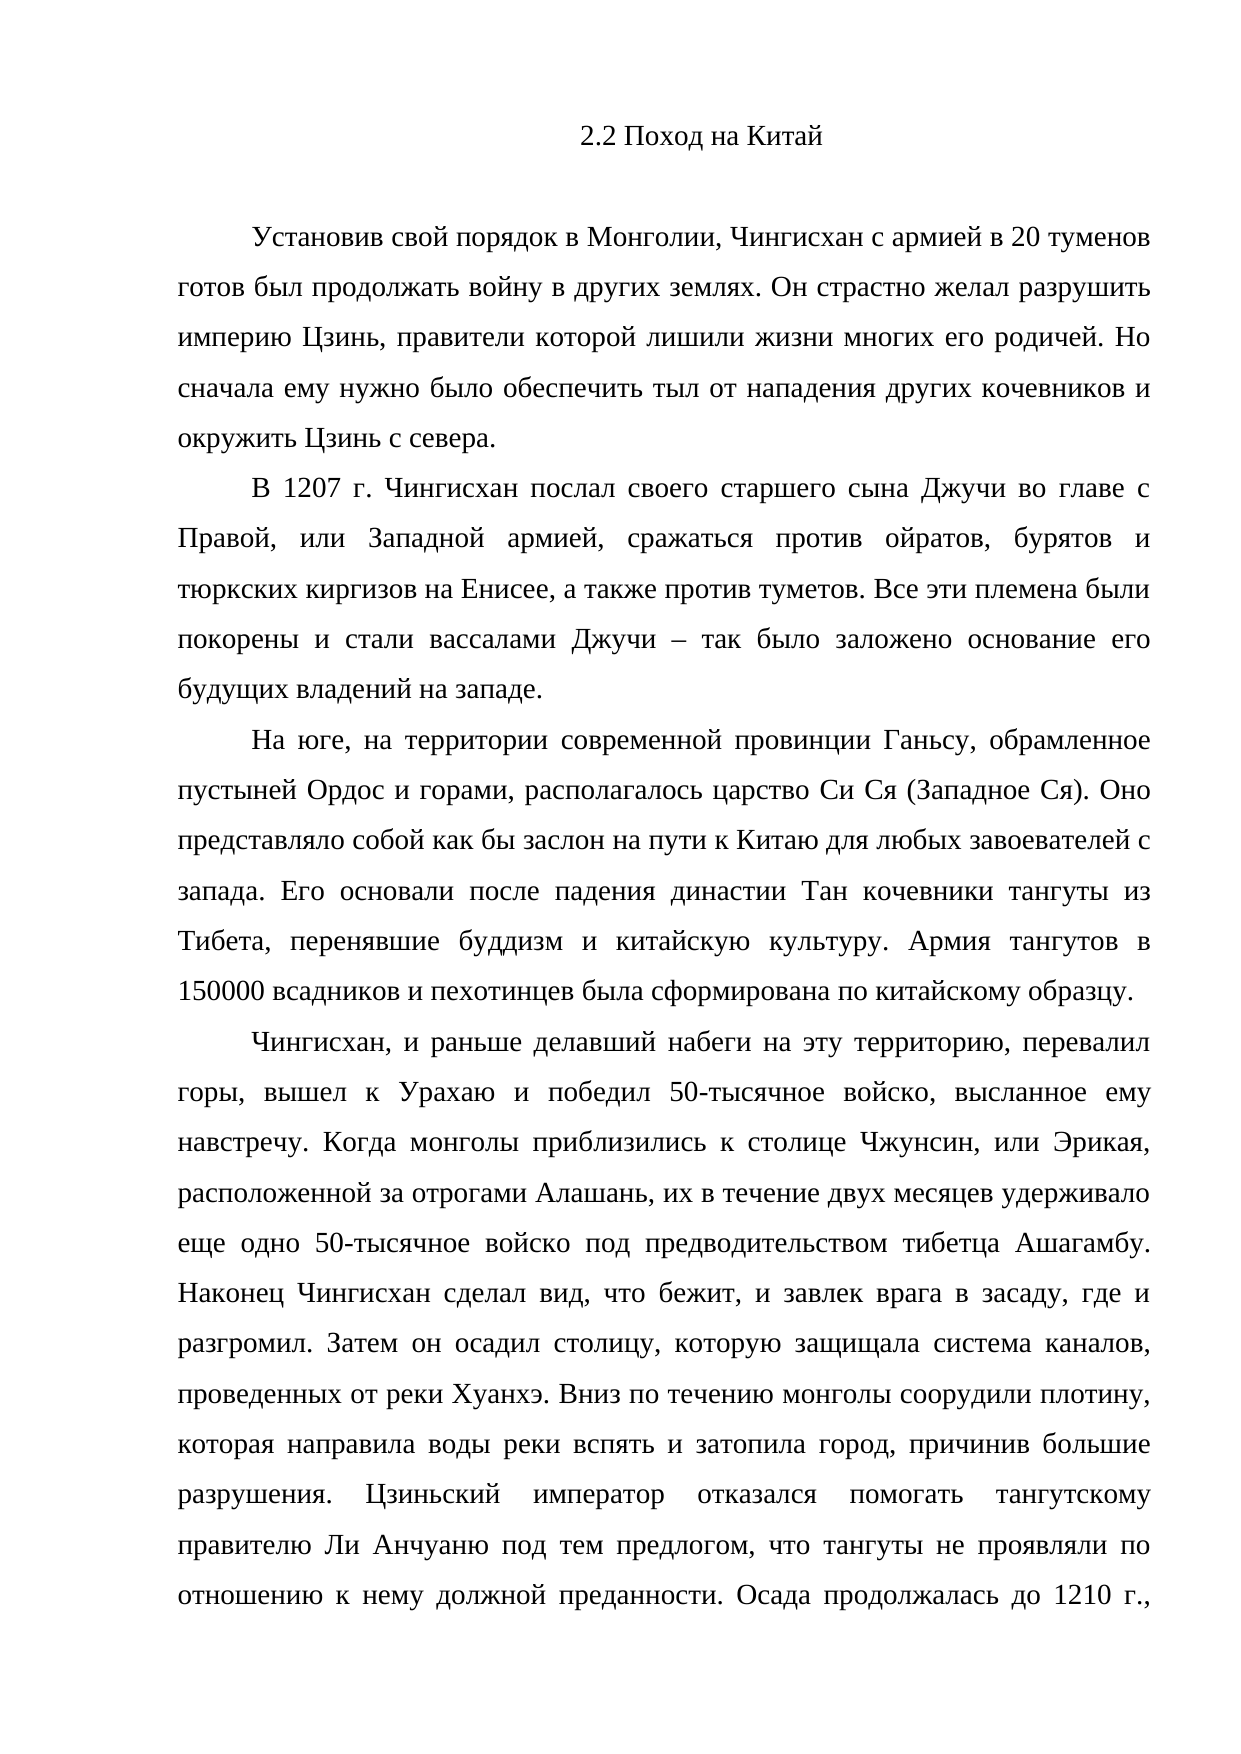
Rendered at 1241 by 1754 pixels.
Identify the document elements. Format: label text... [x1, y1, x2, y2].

text Установив свой порядок в Монголии, Чингисхан с армией в 20 туменов готов был продолжать войну в других землях. Он страстно желал разрушить империю Цзинь, правители которой лишили жизни многих его родичей. Но сначала ему нужно было обеспечить тыл от нападения других кочевников и окружить Цзинь с севера. [177, 219, 1152, 453]
text В . Чингисхан послал своего старшего сына Джучи во главе с Правой, или Западной армией, сражаться против ойратов, бурятов и тюркских киргизов на Енисее, а также против туметов. Все эти племена были покорены и стали вассалами Джучи – так было заложено основание его будущих владений на западе. [177, 470, 1152, 705]
text 2.2 Поход на Китай [177, 118, 1152, 152]
text На юге, на территории современной провинции Ганьсу, обрамленное пустыней Ордос и горами, располагалось царство Си Ся (Западное Ся). Оно представляло собой как бы заслон на пути к Китаю для любых завоевателей с запада. Его основали после падения династии Тан кочевники тангуты из Тибета, перенявшие буддизм и китайскую культуру. Армия тангутов в 150000 всадников и пехотинцев была сформирована по китайскому образцу. [177, 722, 1152, 1007]
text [177, 1024, 1152, 1611]
